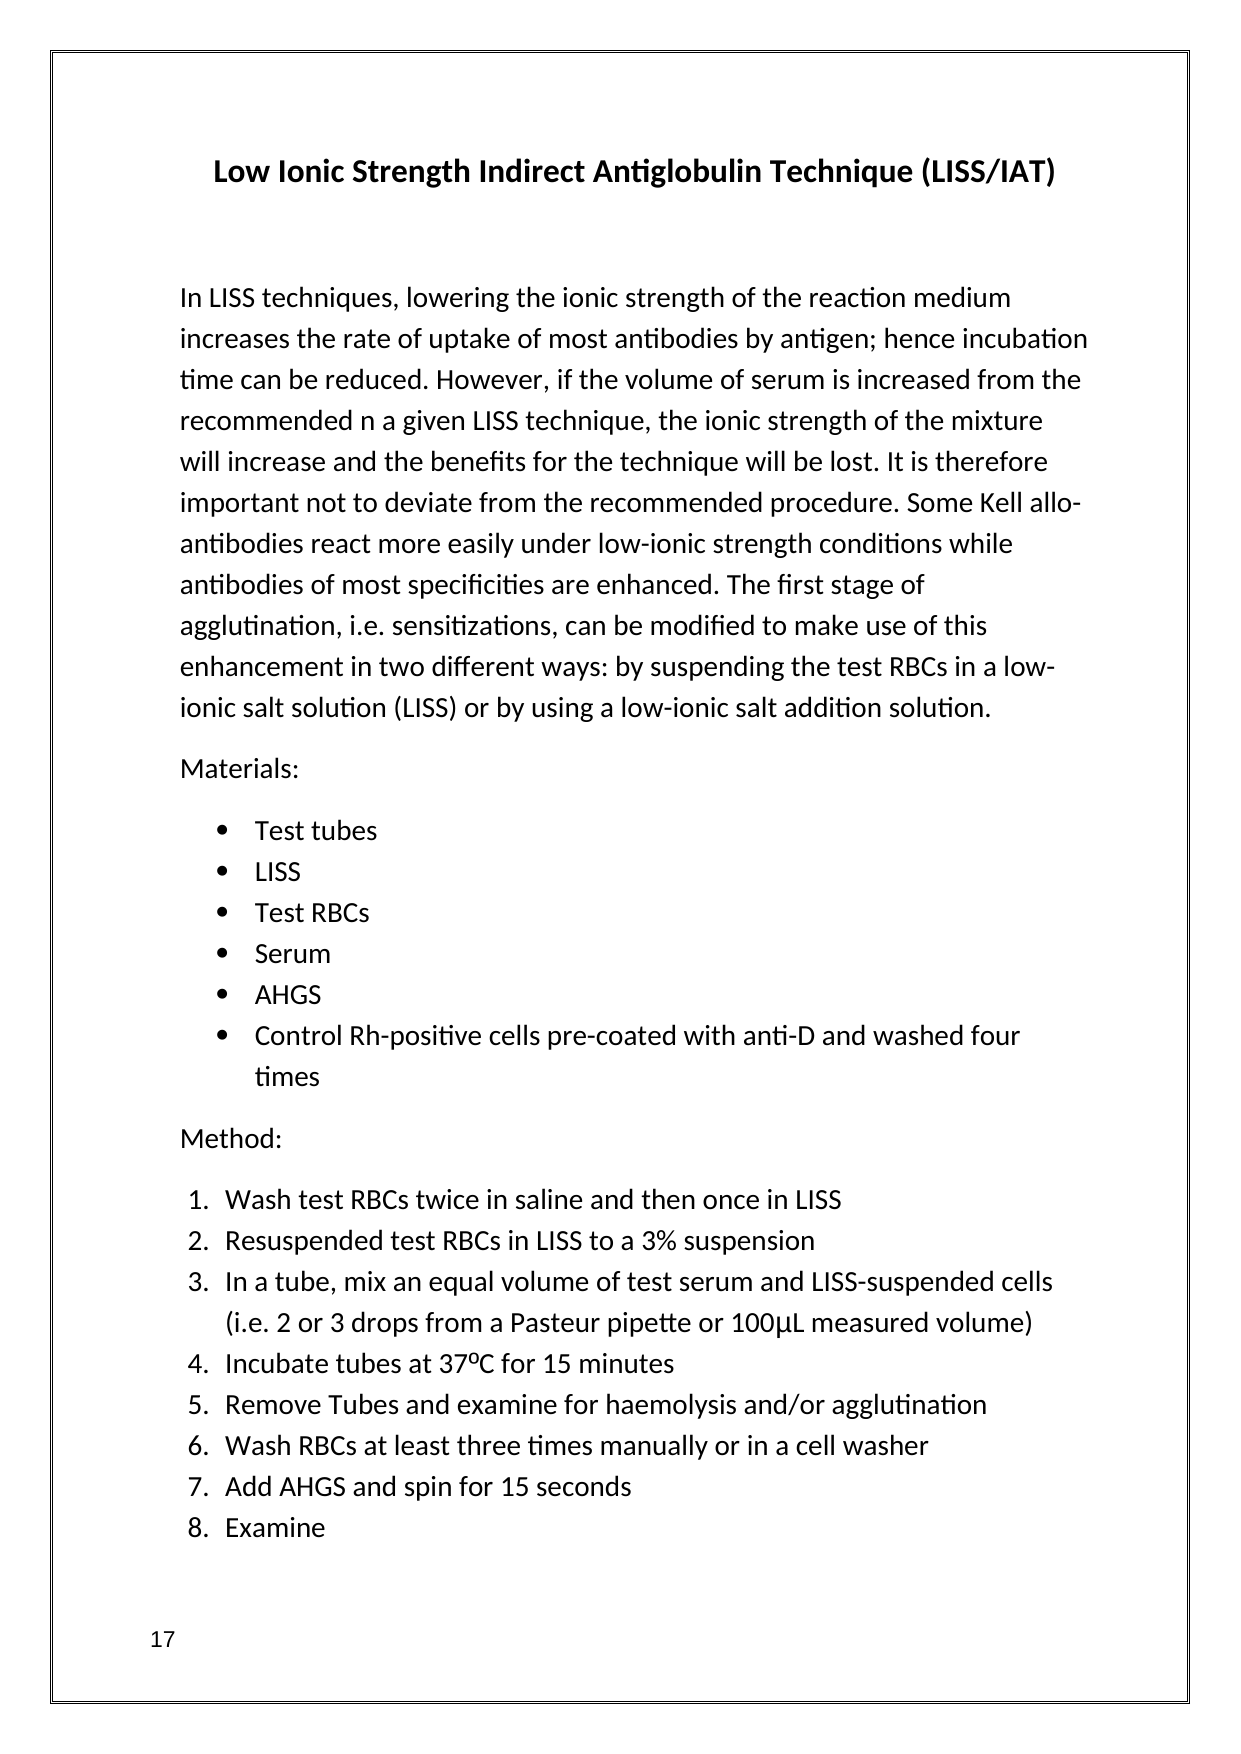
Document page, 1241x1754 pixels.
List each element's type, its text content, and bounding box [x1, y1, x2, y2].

list Serum [217, 935, 1090, 971]
text In LISS techniques, lowering the ionic strength of the reaction medium increases the rate of uptake of most antibodies by antigen; hence incubation time can be reduced. However, if the volume of serum is increased from the recommended n a given LISS technique, the ionic strength of the mixture will increase and the benefits for the technique will be lost. It is therefore important not to deviate from the recommended procedure. Some Kell allo-antibodies react more easily under low-ionic strength conditions while antibodies of most specificities are enhanced. The first stage of agglutination, i.e. sensitizations, can be modified to make use of this enhancement in two different ways: by suspending the test RBCs in a low-ionic salt solution (LISS) or by using a low-ionic salt addition solution. [179, 279, 1090, 724]
text Low Ionic Strength Indirect Antiglobulin Technique (LISS/IAT) [179, 150, 1090, 191]
text Materials: [179, 751, 1090, 786]
list Wash test RBCs twice in saline and then once in LISS [187, 1181, 1090, 1217]
list Incubate tubes at 37ºC for 15 minutes [187, 1345, 1090, 1381]
list Resuspended test RBCs in LISS to a 3% suspension [187, 1222, 1090, 1258]
list Test tubes [217, 812, 1090, 848]
list Remove Tubes and examine for haemolysis and/or agglutination [187, 1386, 1090, 1422]
list Test RBCs [217, 894, 1090, 930]
list AHGS [217, 976, 1090, 1012]
text Method: [179, 1120, 1090, 1155]
list Examine [187, 1509, 1090, 1544]
list In a tube, mix an equal volume of test serum and LISS-suspended cells (i.e. 2 or 3 drops from a Pasteur pipette or 100µL measured volume) [187, 1263, 1090, 1340]
list Add AHGS and spin for 15 seconds [187, 1468, 1090, 1504]
list Control Rh-positive cells pre-coated with anti-D and washed four times [217, 1017, 1090, 1093]
list LISS [217, 853, 1090, 889]
list Wash RBCs at least three times manually or in a cell washer [187, 1427, 1090, 1463]
